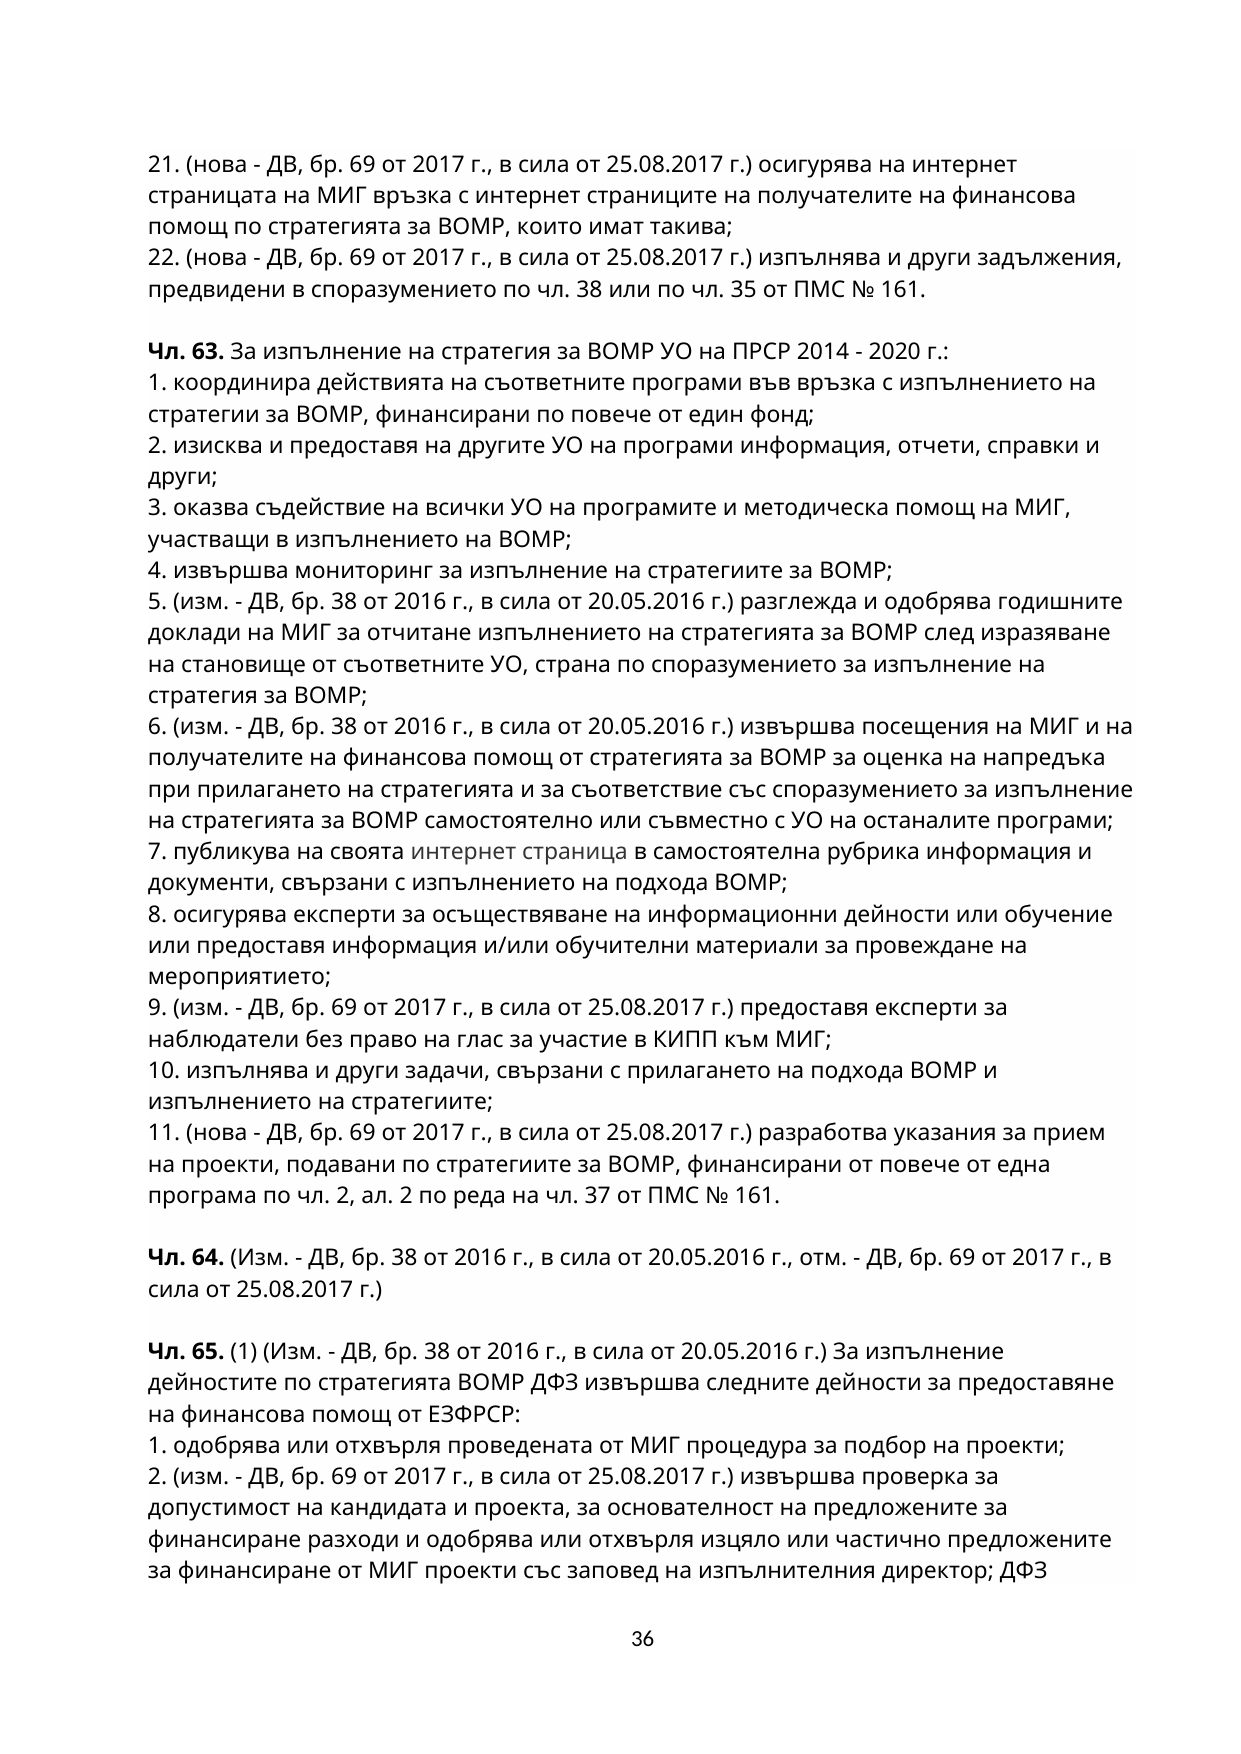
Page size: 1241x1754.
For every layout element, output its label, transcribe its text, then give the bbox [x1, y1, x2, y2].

text 11. (нова - ДВ, бр. 69 от 2017 г., в сила от 25.08.2017 г.) разработва указания за прием на проекти, подавани по стратегиите за ВОМР, финансирани от повече от една програма по чл. 2, ал. 2 по реда на чл. 37 от ПМС № 161. [148, 1116, 1137, 1210]
text 3. оказва съдействие на всички УО на програмите и методическа помощ на МИГ, участващи в изпълнението на ВОМР; [148, 491, 1137, 554]
text 1. координира действията на съответните програми във връзка с изпълнението на стратегии за ВОМР, финансирани по повече от един фонд; [148, 366, 1137, 429]
text 6. (изм. - ДВ, бр. 38 от 2016 г., в сила от 20.05.2016 г.) извършва посещения на МИГ и на получателите на финансова помощ от стратегията за ВОМР за оценка на напредъка при прилагането на стратегията и за съответствие със споразумението за изпълнение на стратегията за ВОМР самостоятелно или съвместно с УО на останалите програми; [148, 710, 1137, 835]
text 5. (изм. - ДВ, бр. 38 от 2016 г., в сила от 20.05.2016 г.) разглежда и одобрява годишните доклади на МИГ за отчитане изпълнението на стратегията за ВОМР след изразяване на становище от съответните УО, страна по споразумението за изпълнение на стратегия за ВОМР; [148, 585, 1137, 710]
text 9. (изм. - ДВ, бр. 69 от 2017 г., в сила от 25.08.2017 г.) предоставя експерти за наблюдатели без право на глас за участие в КИПП към МИГ; [148, 991, 1137, 1054]
text Чл. 64. (Изм. - ДВ, бр. 38 от 2016 г., в сила от 20.05.2016 г., отм. - ДВ, бр. 69 от 2017 г., в сила от 25.08.2017 г.) [148, 1241, 1137, 1304]
text 10. изпълнява и други задачи, свързани с прилагането на подхода ВОМР и изпълнението на стратегиите; [148, 1054, 1137, 1116]
text 8. осигурява експерти за осъществяване на информационни дейности или обучение или предоставя информация и/или обучителни материали за провеждане на мероприятието; [148, 898, 1137, 991]
text 7. публикува на своята интернет страница в самостоятелна рубрика информация и документи, свързани с изпълнението на подхода ВОМР; [148, 835, 1137, 898]
text Чл. 63. За изпълнение на стратегия за ВОМР УО на ПРСР 2014 - 2020 г.: [148, 335, 1137, 366]
text 2. изисква и предоставя на другите УО на програми информация, отчети, справки и други; [148, 429, 1137, 491]
text 1. одобрява или отхвърля проведената от МИГ процедура за подбор на проекти; [148, 1429, 1137, 1460]
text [148, 1460, 1137, 1585]
text 4. извършва мониторинг за изпълнение на стратегиите за ВОМР; [148, 554, 1137, 585]
text 22. (нова - ДВ, бр. 69 от 2017 г., в сила от 25.08.2017 г.) изпълнява и други задължения, предвидени в споразумението по чл. 38 или по чл. 35 от ПМС № 161. [148, 241, 1137, 304]
text Чл. 65. (1) (Изм. - ДВ, бр. 38 от 2016 г., в сила от 20.05.2016 г.) За изпълнение дейностите по стратегията ВОМР ДФЗ извършва следните дейности за предоставяне на финансова помощ от ЕЗФРСР: [148, 1335, 1137, 1429]
text 21. (нова - ДВ, бр. 69 от 2017 г., в сила от 25.08.2017 г.) осигурява на интернет страницата на МИГ връзка с интернет страниците на получателите на финансова помощ по стратегията за ВОМР, които имат такива; [148, 148, 1137, 241]
